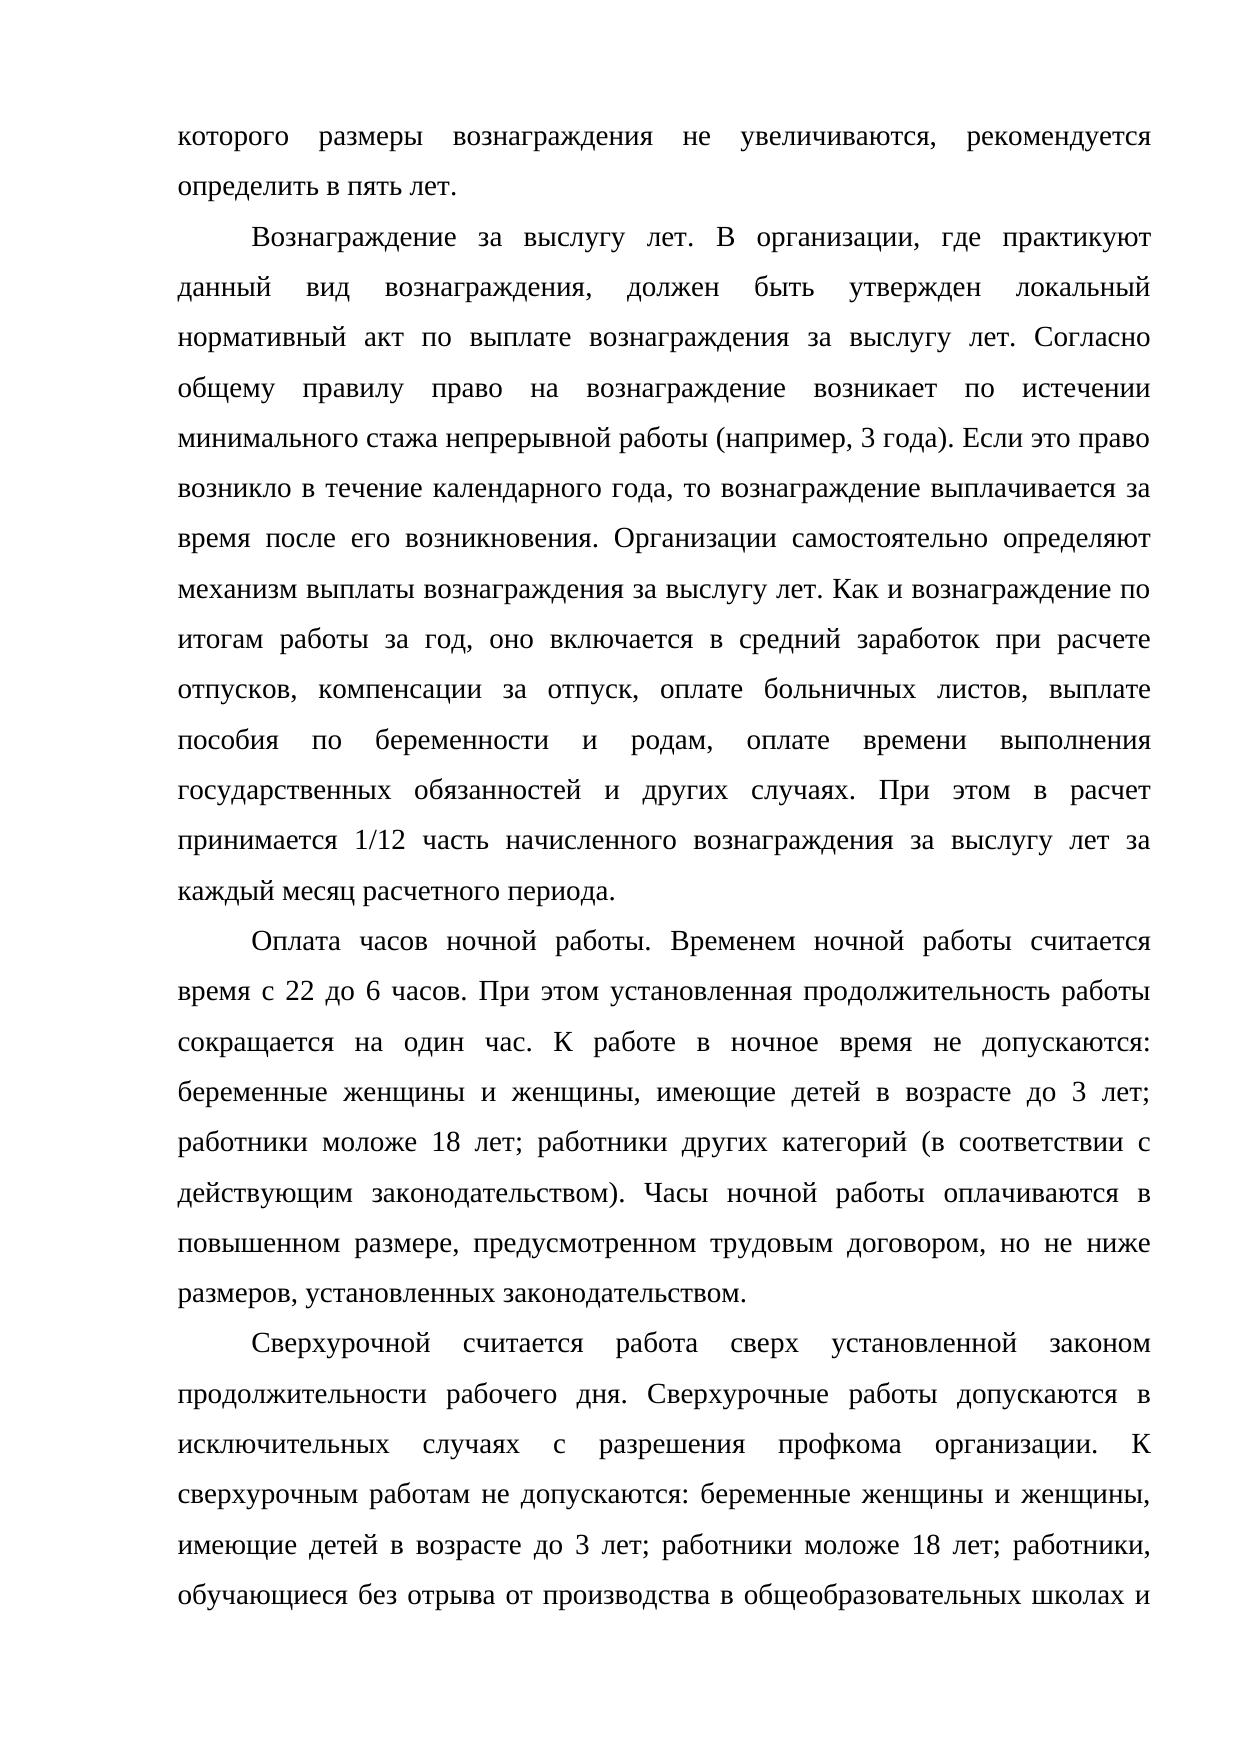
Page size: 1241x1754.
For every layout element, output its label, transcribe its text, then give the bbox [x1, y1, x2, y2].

text Оплата часов ночной работы. Временем ночной работы считается время с 22 до 6 часов. При этом установленная продолжительность работы сокращается на один час. К работе в ночное время не допускаются: беременные женщины и женщины, имеющие детей в возрасте до 3 лет; работники моложе 18 лет; работники других категорий (в соответствии с действующим законодательством). Часы ночной работы оплачиваются в повышенном размере, предусмотренном трудовым договором, но не ниже размеров, установленных законодательством. [177, 923, 1152, 1309]
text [177, 1326, 1152, 1611]
text Вознаграждение за выслугу лет. В организации, где практикуют данный вид вознаграждения, должен быть утвержден локальный нормативный акт по выплате вознаграждения за выслугу лет. Согласно общему правилу право на вознаграждение возникает по истечении минимального стажа непрерывной работы (например, 3 года). Если это право возникло в течение календарного года, то вознаграждение выплачивается за время после его возникновения. Организации самостоятельно определяют механизм выплаты вознаграждения за выслугу лет. Как и вознаграждение по итогам работы за год, оно включается в средний заработок при расчете отпусков, компенсации за отпуск, оплате больничных листов, выплате пособия по беременности и родам, оплате времени выполнения государственных обязанностей и других случаях. При этом в расчет принимается 1/12 часть начисленного вознаграждения за выслугу лет за каждый месяц расчетного периода. [177, 219, 1152, 906]
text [177, 118, 1152, 202]
